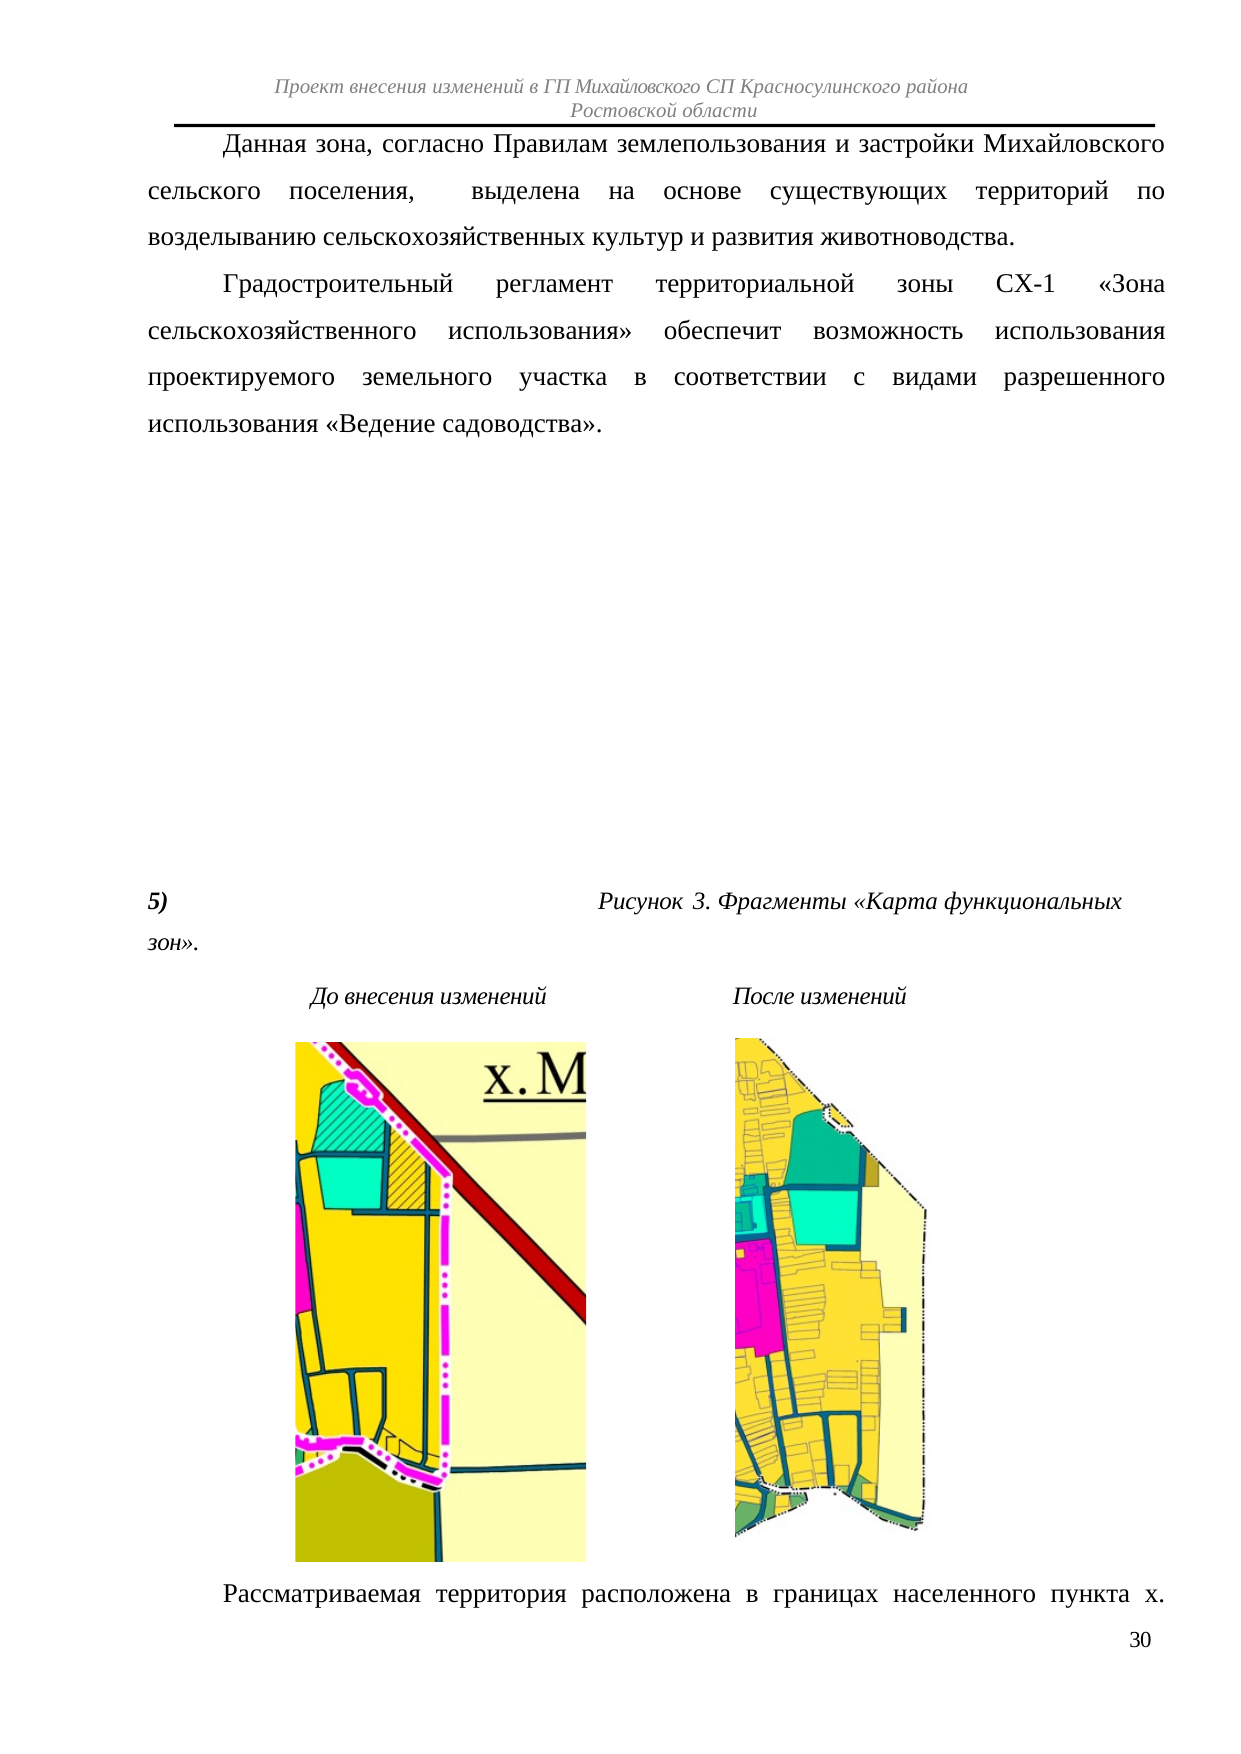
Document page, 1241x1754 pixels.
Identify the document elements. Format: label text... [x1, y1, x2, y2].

text Градостроительный регламент территориальной зоны СХ-1 «Зона сельскохозяйственного использования» обеспечит возможность использования проектируемого земельного участка в соответствии с видами разрешенного использования «Ведение садоводства». [148, 267, 1166, 438]
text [148, 1577, 1166, 1608]
text До внесения изменений После изменений [148, 981, 1122, 1010]
text Данная зона, согласно Правилам землепользования и застройки Михайловского сельского поселения, выделена на основе существующих территорий по возделыванию сельскохозяйственных культур и развития животноводства. [148, 127, 1166, 252]
text 5) Рисунок 3. Фрагменты «Карта функциональных зон». [148, 886, 1122, 956]
picture [735, 1038, 953, 1562]
picture [295, 1042, 587, 1562]
